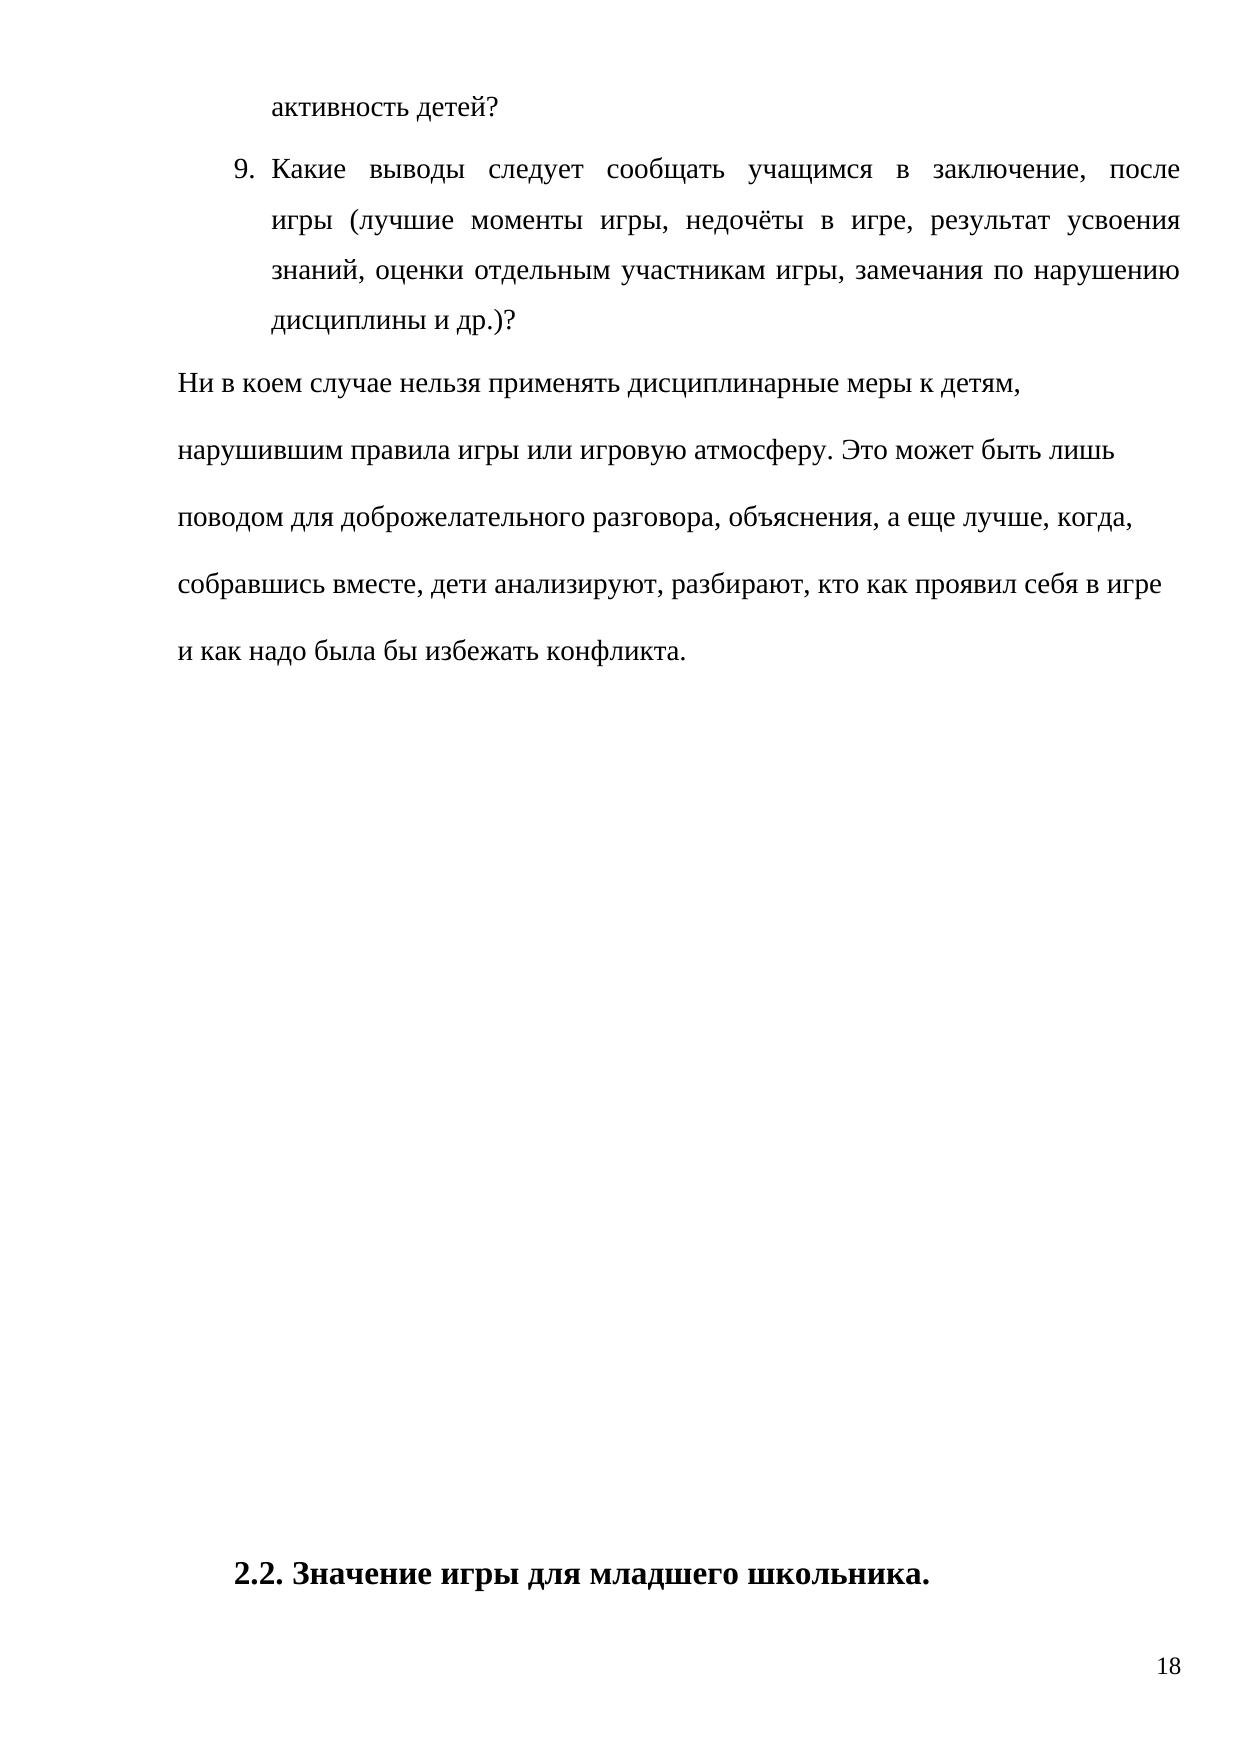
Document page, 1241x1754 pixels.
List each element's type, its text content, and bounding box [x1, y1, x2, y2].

text Ни в коем случае нельзя применять дисциплинарные меры к детям, нарушившим правила игры или игровую атмосферу. Это может быть лишь поводом для доброжелательного разговора, объяснения, а еще лучше, когда, собравшись вместе, дети анализируют, разбирают, кто как проявил себя в игре и как надо была бы избежать конфликта. [177, 365, 1181, 667]
list Какие выводы следует сообщать учащимся в заключение, после игры (лучшие моменты игры, недочёты в игре, результат усвоения знаний, оценки отдельным участникам игры, замечания по нарушению дисциплины и др.)? [233, 151, 1181, 336]
text 2.2. Значение игры для младшего школьника. [177, 1553, 1181, 1591]
text активность детей? [271, 89, 1181, 122]
